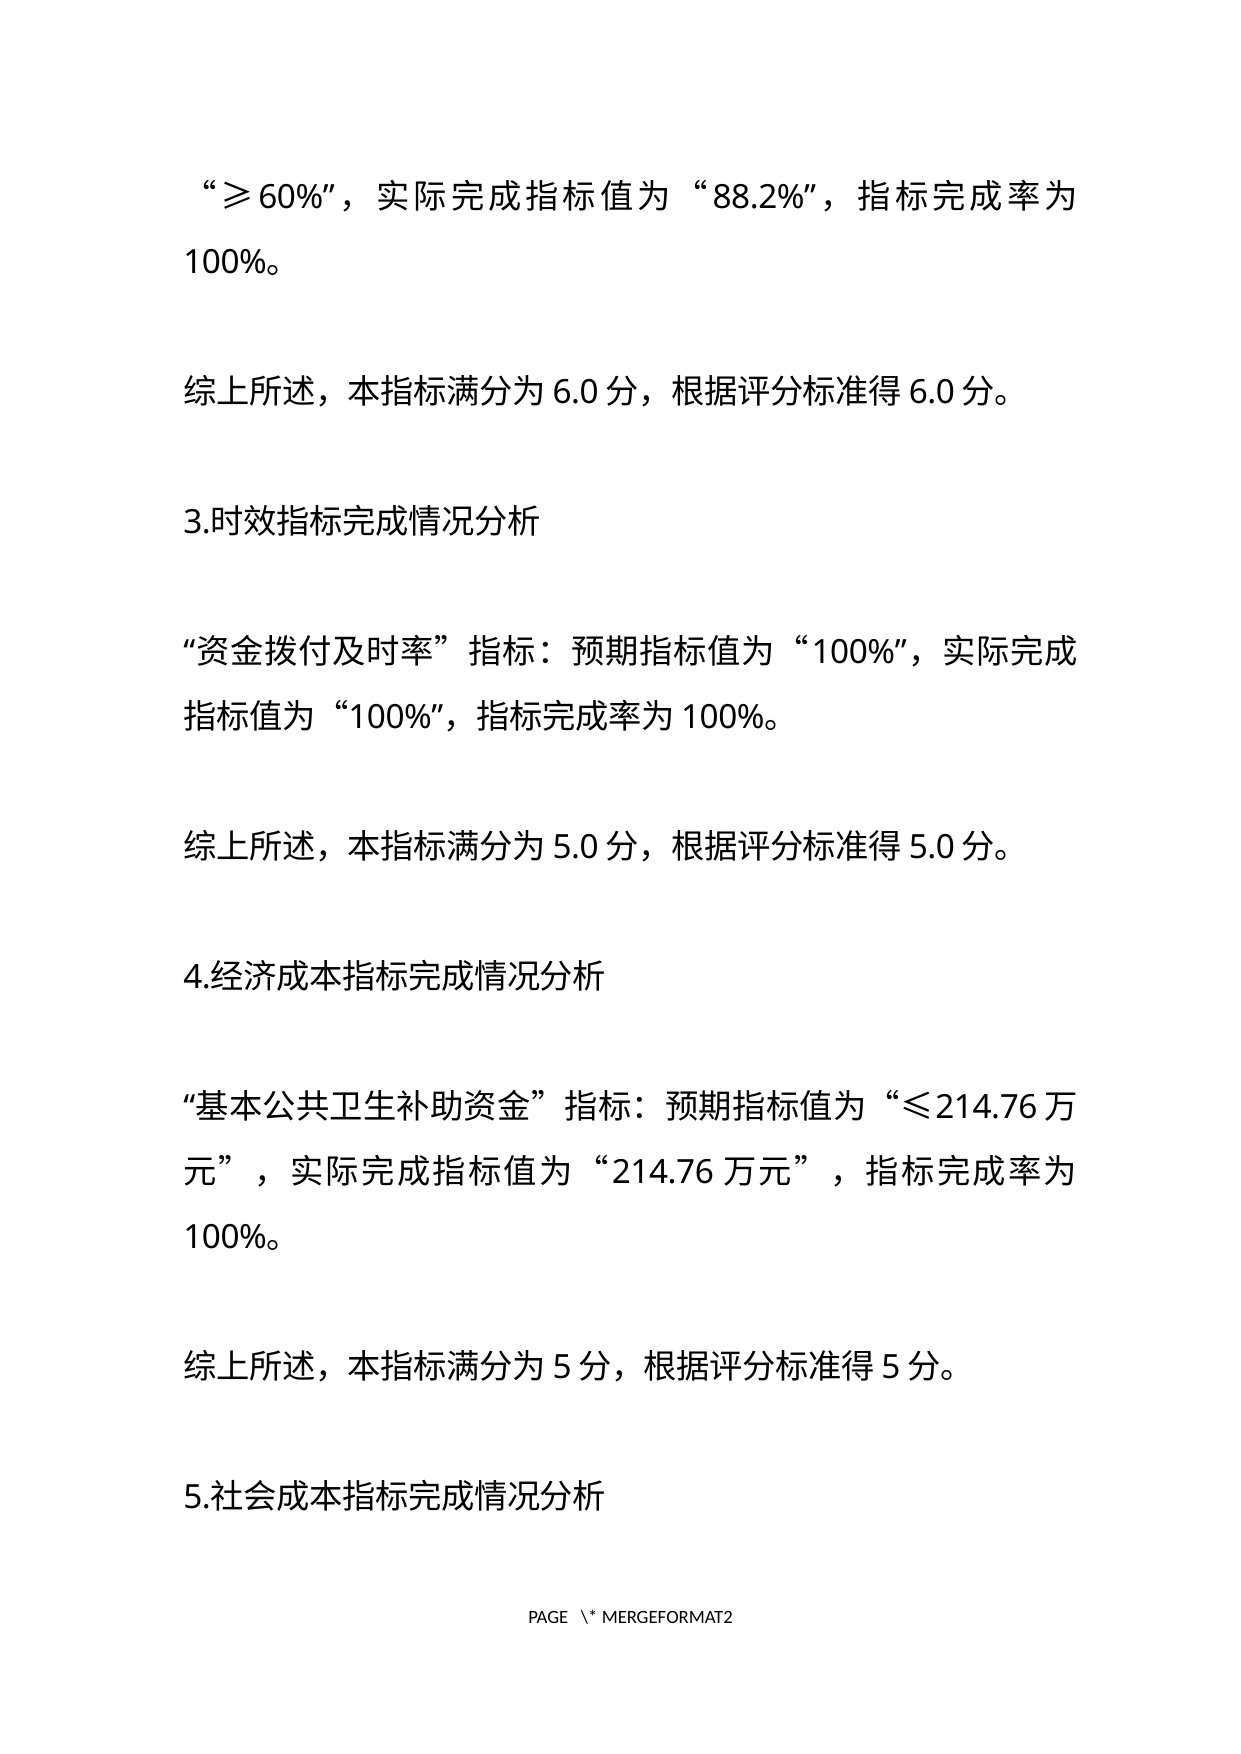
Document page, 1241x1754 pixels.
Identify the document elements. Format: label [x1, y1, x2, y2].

text [183, 162, 1078, 1527]
